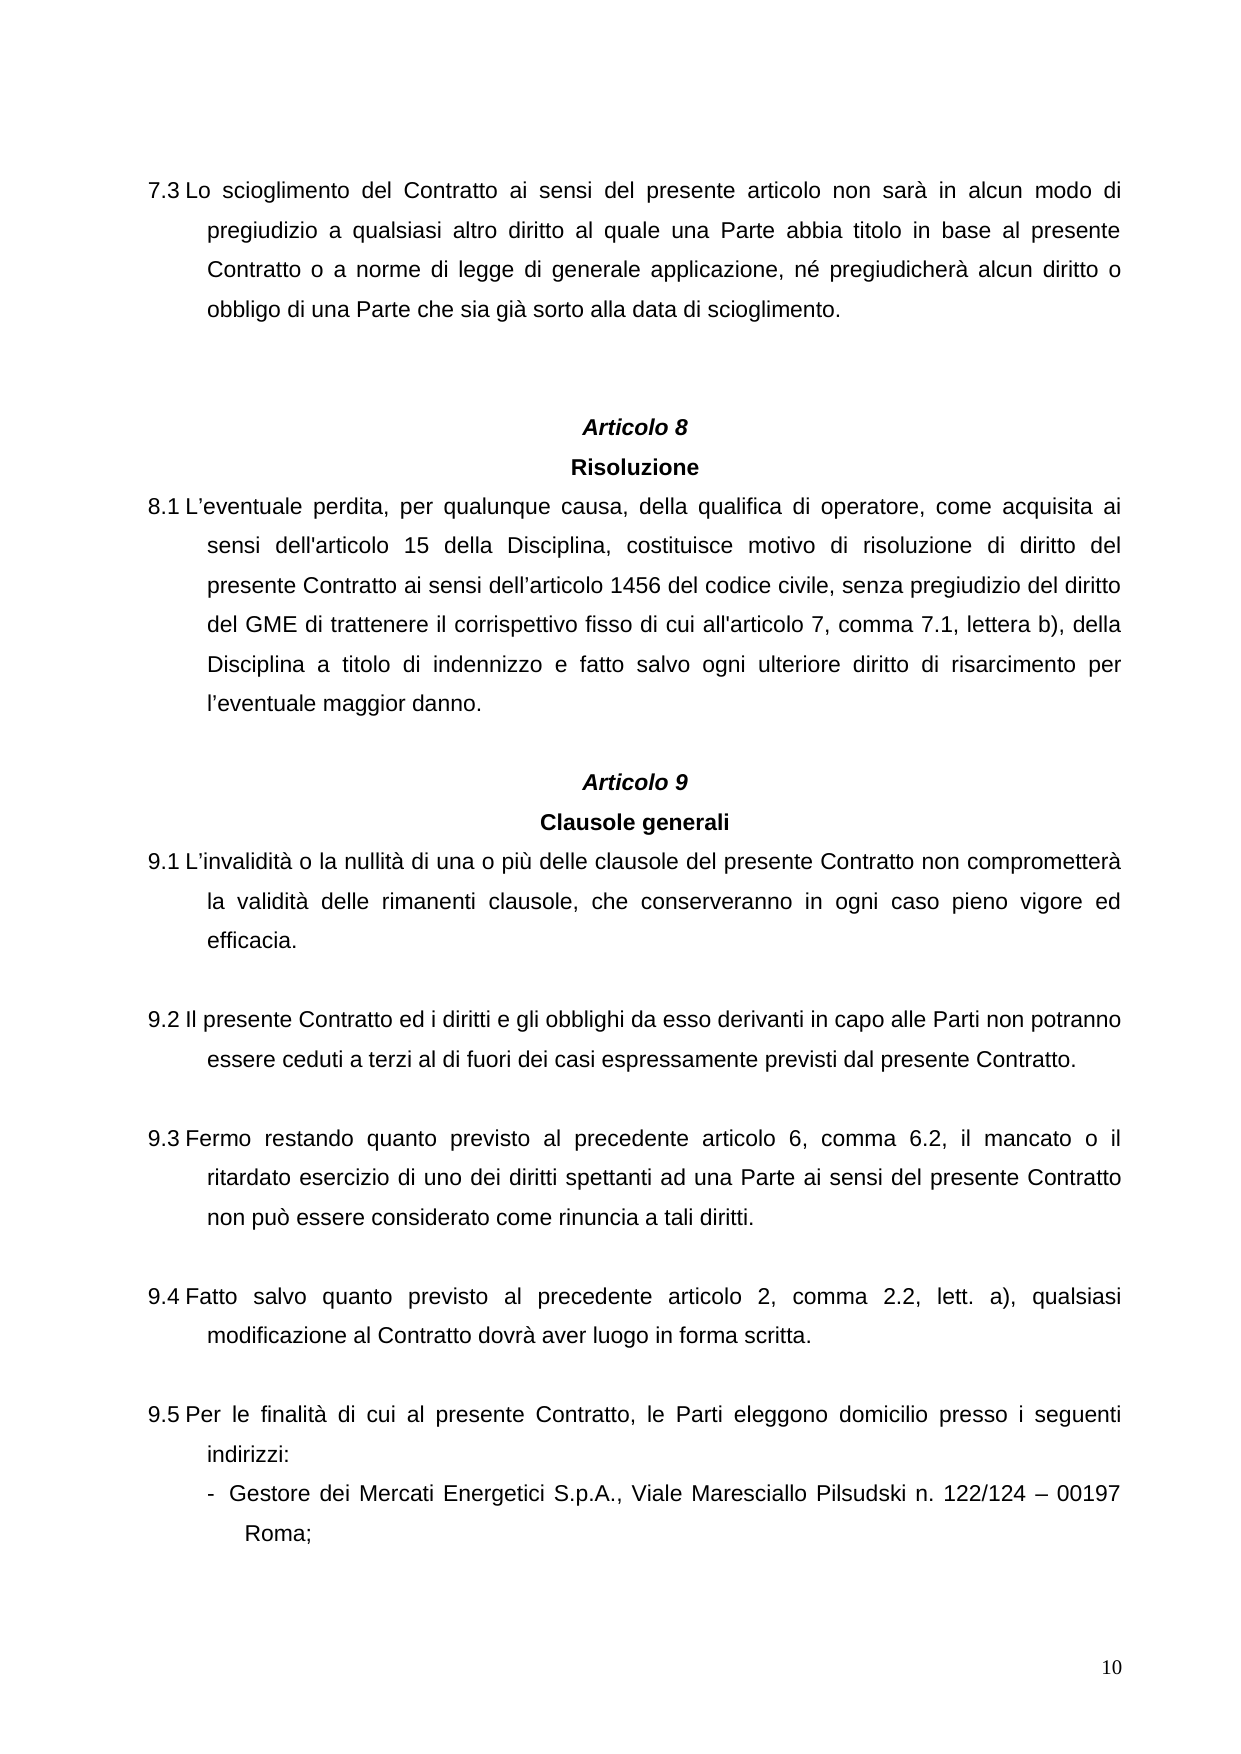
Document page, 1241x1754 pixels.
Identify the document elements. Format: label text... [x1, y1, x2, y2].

list Fermo restando quanto previsto al precedente articolo 6, comma 6.2, il mancato o il ritardato esercizio di uno dei diritti spettanti ad una Parte ai sensi del presente Contratto non può essere considerato come rinuncia a tali diritti. [148, 1125, 1122, 1230]
text Articolo 9 [148, 769, 1122, 796]
list Gestore dei Mercati Energetici S.p.A., Viale Maresciallo Pilsudski n. 122/124 – 00197 Roma; [207, 1480, 1122, 1546]
list Il presente Contratto ed i diritti e gli obblighi da esso derivanti in capo alle Parti non potranno essere ceduti a terzi al di fuori dei casi espressamente previsti dal presente Contratto. [148, 1006, 1122, 1072]
list Lo scioglimento del Contratto ai sensi del presente articolo non sarà in alcun modo di pregiudizio a qualsiasi altro diritto al quale una Parte abbia titolo in base al presente Contratto o a norme di legge di generale applicazione, né pregiudicherà alcun diritto o obbligo di una Parte che sia già sorto alla data di scioglimento. [148, 177, 1122, 322]
text Clausole generali [148, 809, 1122, 835]
list Fatto salvo quanto previsto al precedente articolo 2, comma 2.2, lett. a), qualsiasi modificazione al Contratto dovrà aver luogo in forma scritta. [148, 1283, 1122, 1348]
list Per le finalità di cui al presente Contratto, le Parti eleggono domicilio presso i seguenti indirizzi: [148, 1401, 1122, 1467]
list L’invalidità o la nullità di una o più delle clausole del presente Contratto non comprometterà la validità delle rimanenti clausole, che conserveranno in ogni caso pieno vigore ed efficacia. [148, 848, 1122, 954]
list L’eventuale perdita, per qualunque causa, della qualifica di operatore, come acquisita ai sensi dell'articolo 15 della Disciplina, costituisce motivo di risoluzione di diritto del presente Contratto ai sensi dell’articolo 1456 del codice civile, senza pregiudizio del diritto del GME di trattenere il corrispettivo fisso di cui all'articolo 7, comma 7.1, lettera b), della Disciplina a titolo di indennizzo e fatto salvo ogni ulteriore diritto di risarcimento per l’eventuale maggior danno. [148, 493, 1122, 717]
text Risoluzione [148, 453, 1122, 480]
text Articolo 8 [148, 414, 1122, 440]
